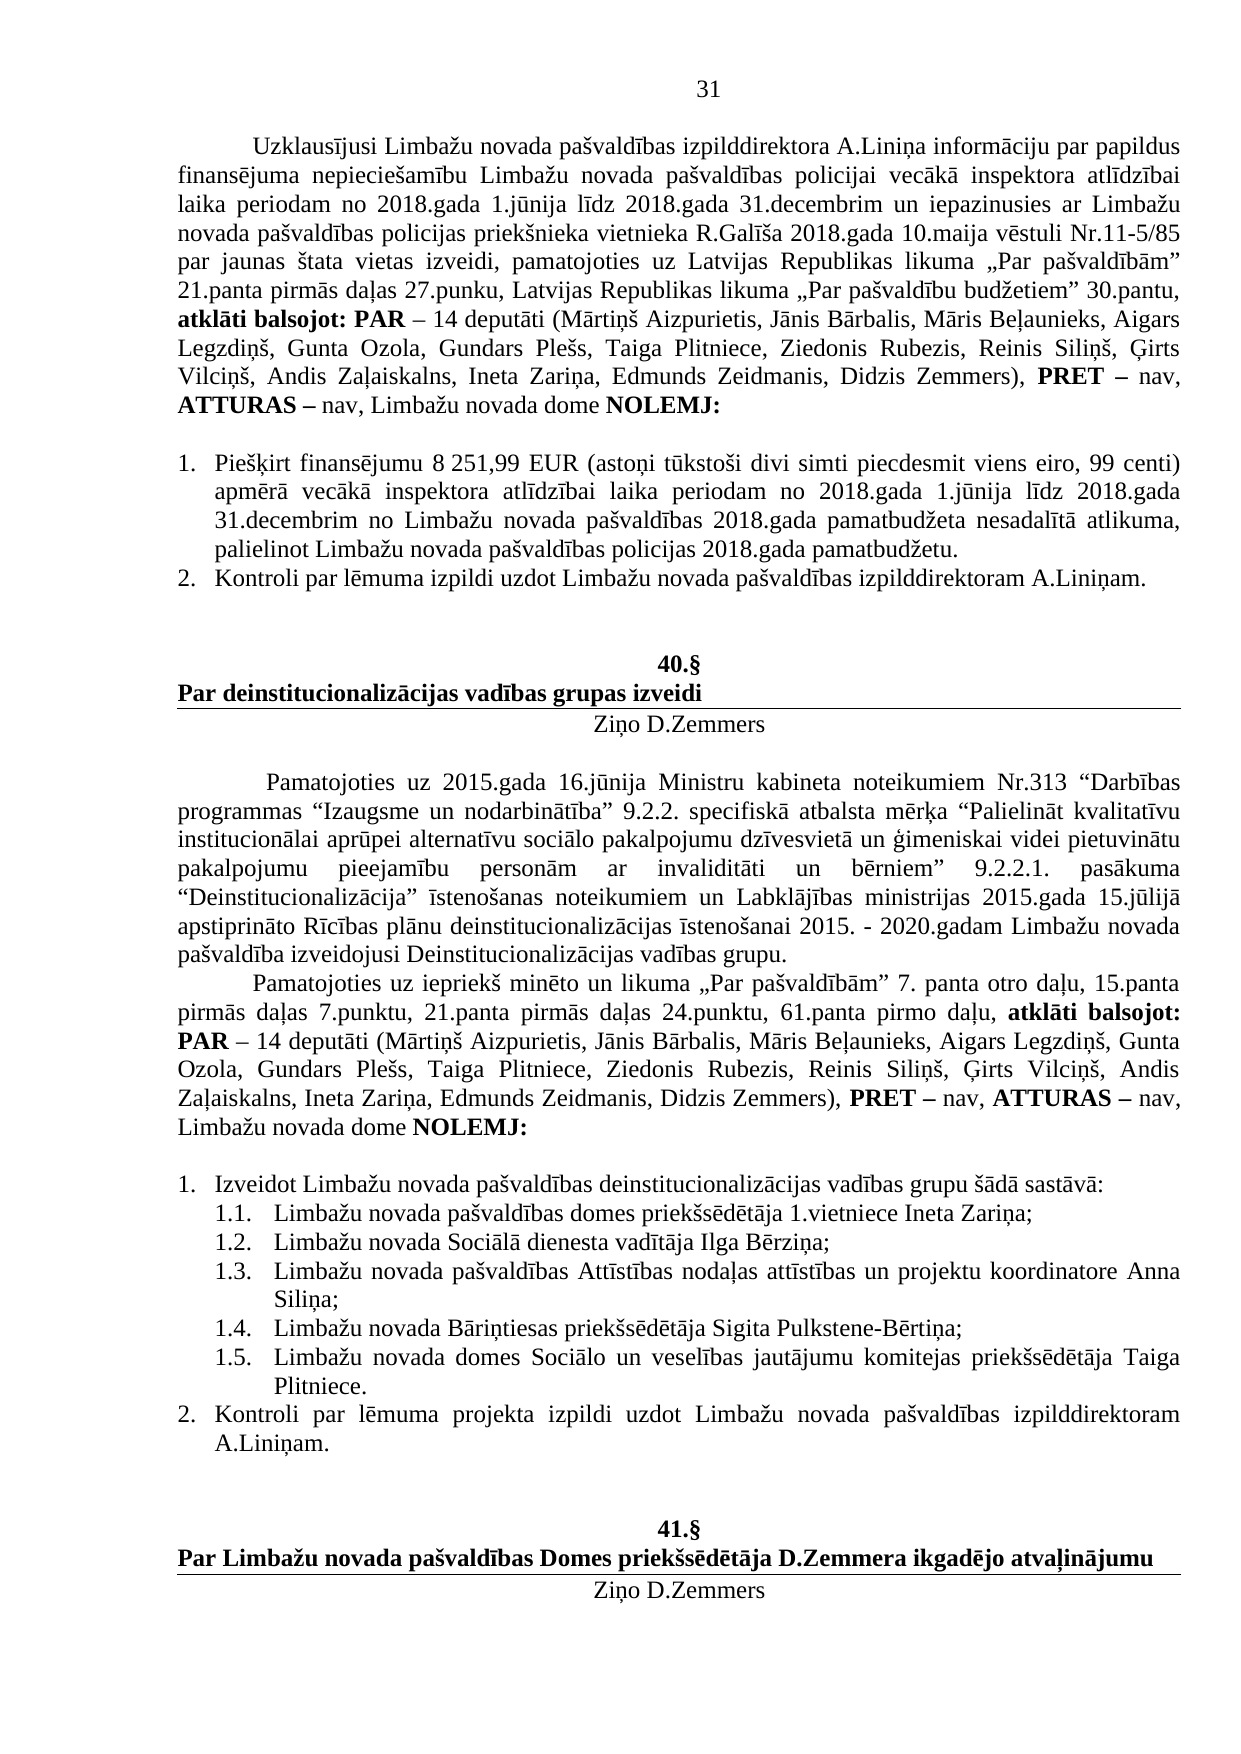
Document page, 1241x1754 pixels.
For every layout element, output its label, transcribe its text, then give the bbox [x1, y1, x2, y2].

list Kontroli par lēmuma izpildi uzdot Limbažu novada pašvaldības izpilddirektoram A.Liniņam. [177, 563, 1181, 591]
text Pamatojoties uz iepriekš minēto un likuma „Par pašvaldībām” 7. panta otro daļu, 15.panta pirmās daļas 7.punktu, 21.panta pirmās daļas 24.punktu, 61.panta pirmo daļu, atklāti balsojot: PAR – 14 deputāti (Mārtiņš Aizpurietis, Jānis Bārbalis, Māris Beļaunieks, Aigars Legzdiņš, Gunta Ozola, Gundars Plešs, Taiga Plitniece, Ziedonis Rubezis, Reinis Siliņš, Ģirts Vilciņš, Andis Zaļaiskalns, Ineta Zariņa, Edmunds Zeidmanis, Didzis Zemmers), PRET – nav, ATTURAS – nav, Limbažu novada dome NOLEMJ: [177, 968, 1181, 1141]
text Ziņo D.Zemmers [177, 709, 1181, 738]
text Par Limbažu novada pašvaldības Domes priekšsēdētāja D.Zemmera ikgadējo atvaļinājumu [177, 1543, 1181, 1574]
list Limbažu novada domes Sociālo un veselības jautājumu komitejas priekšsēdētāja Taiga Plitniece. [214, 1342, 1181, 1399]
list Piešķirt finansējumu 8 251,99 EUR (astoņi tūkstoši divi simti piecdesmit viens eiro, 99 centi) apmērā vecākā inspektora atlīdzībai laika periodam no 2018.gada 1.jūnija līdz 2018.gada 31.decembrim no Limbažu novada pašvaldības 2018.gada pamatbudžeta nesadalītā atlikuma, palielinot Limbažu novada pašvaldības policijas 2018.gada pamatbudžetu. [177, 448, 1181, 563]
list Limbažu novada Sociālā dienesta vadītāja Ilga Bērziņa; [214, 1227, 1181, 1256]
list Kontroli par lēmuma projekta izpildi uzdot Limbažu novada pašvaldības izpilddirektoram A.Liniņam. [177, 1399, 1181, 1457]
list Limbažu novada pašvaldības Attīstības nodaļas attīstības un projektu koordinatore Anna Siliņa; [214, 1256, 1181, 1313]
list Limbažu novada pašvaldības domes priekšsēdētāja 1.vietniece Ineta Zariņa; [214, 1198, 1181, 1227]
list Izveidot Limbažu novada pašvaldības deinstitucionalizācijas vadības grupu šādā sastāvā: [177, 1169, 1181, 1198]
list Limbažu novada Bāriņtiesas priekšsēdētāja Sigita Pulkstene-Bērtiņa; [214, 1313, 1181, 1342]
text Ziņo D.Zemmers [177, 1575, 1181, 1604]
text Par deinstitucionalizācijas vadības grupas izveidi [177, 678, 1181, 708]
text 41.§ [177, 1514, 1181, 1543]
text Pamatojoties uz 2015.gada 16.jūnija Ministru kabineta noteikumiem Nr.313 “Darbības programmas “Izaugsme un nodarbinātība” 9.2.2. specifiskā atbalsta mērķa “Palielināt kvalitatīvu institucionālai aprūpei alternatīvu sociālo pakalpojumu dzīvesvietā un ģimeniskai videi pietuvinātu pakalpojumu pieejamību personām ar invaliditāti un bērniem” 9.2.2.1. pasākuma “Deinstitucionalizācija” īstenošanas noteikumiem un Labklājības ministrijas 2015.gada 15.jūlijā apstiprināto Rīcības plānu deinstitucionalizācijas īstenošanai 2015. - 2020.gadam Limbažu novada pašvaldība izveidojusi Deinstitucionalizācijas vadības grupu. [177, 767, 1181, 968]
text 40.§ [177, 649, 1181, 678]
text Uzklausījusi Limbažu novada pašvaldības izpilddirektora A.Liniņa informāciju par papildus finansējuma nepieciešamību Limbažu novada pašvaldības policijai vecākā inspektora atlīdzībai laika periodam no 2018.gada 1.jūnija līdz 2018.gada 31.decembrim un iepazinusies ar Limbažu novada pašvaldības policijas priekšnieka vietnieka R.Galīša 2018.gada 10.maija vēstuli Nr.11-5/85 par jaunas štata vietas izveidi, pamatojoties uz Latvijas Republikas likuma „Par pašvaldībām” 21.panta pirmās daļas 27.punku, Latvijas Republikas likuma „Par pašvaldību budžetiem” 30.pantu, atklāti balsojot: PAR – 14 deputāti (Mārtiņš Aizpurietis, Jānis Bārbalis, Māris Beļaunieks, Aigars Legzdiņš, Gunta Ozola, Gundars Plešs, Taiga Plitniece, Ziedonis Rubezis, Reinis Siliņš, Ģirts Vilciņš, Andis Zaļaiskalns, Ineta Zariņa, Edmunds Zeidmanis, Didzis Zemmers), PRET – nav, ATTURAS – nav, Limbažu novada dome NOLEMJ: [177, 131, 1181, 419]
